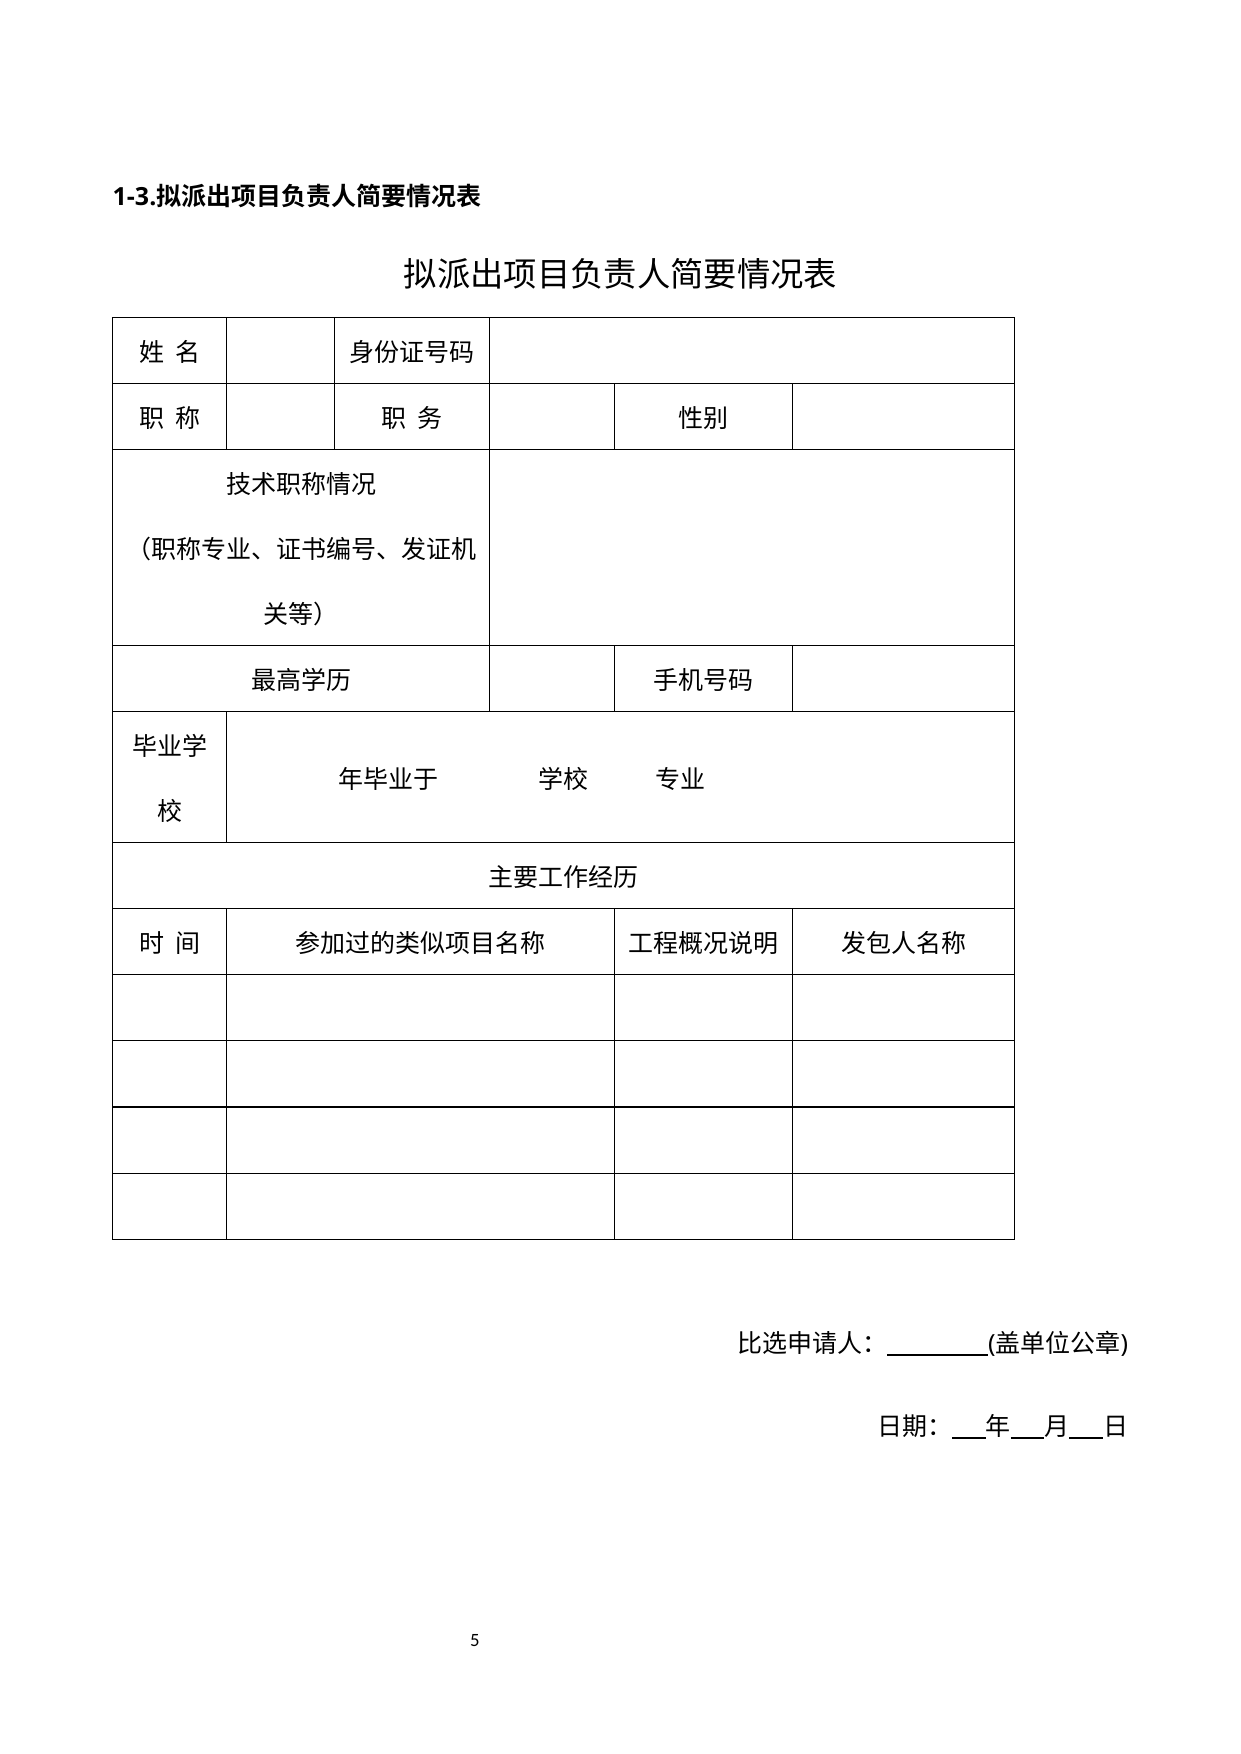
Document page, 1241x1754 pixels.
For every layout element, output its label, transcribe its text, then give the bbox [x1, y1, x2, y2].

table_cell [793, 1174, 1014, 1238]
table_cell [615, 975, 792, 1040]
table_cell [113, 1041, 226, 1106]
table_cell [793, 1041, 1014, 1106]
table_cell [615, 1041, 792, 1106]
table_cell 最高学历 [113, 646, 489, 711]
table_cell [227, 1041, 614, 1106]
text 比选申请人： (盖单位公章) [112, 1309, 1128, 1374]
table_cell [793, 1108, 1014, 1172]
table_cell [227, 975, 614, 1040]
table_cell [227, 1108, 614, 1172]
table_cell 参加过的类似项目名称 [227, 909, 614, 974]
table_cell 年毕业于 学校 专业 [227, 712, 1014, 842]
table_cell [113, 1174, 226, 1238]
table_cell [793, 975, 1014, 1040]
table_cell [227, 1174, 614, 1238]
table_cell [227, 384, 334, 449]
table_cell [793, 646, 1014, 711]
table_cell 毕业学校 [113, 712, 226, 842]
table_cell 职 称 [113, 384, 226, 449]
table_header [227, 318, 334, 383]
table_cell 工程概况说明 [615, 909, 792, 974]
table_cell 技术职称情况 （职称专业、证书编号、发证机关等） [113, 450, 489, 645]
table_cell [615, 1108, 792, 1172]
table_cell [490, 450, 1014, 645]
table_cell [113, 975, 226, 1040]
table_cell 发包人名称 [793, 909, 1014, 974]
table_header [490, 318, 1014, 383]
table_header 身份证号码 [335, 318, 489, 383]
text 日期： 年 月 日 [112, 1392, 1128, 1457]
table_cell 性别 [615, 384, 792, 449]
table_cell [615, 1174, 792, 1238]
table_cell 手机号码 [615, 646, 792, 711]
table_cell 时 间 [113, 909, 226, 974]
table_header 姓 名 [113, 318, 226, 383]
text 1-3.拟派出项目负责人简要情况表 [112, 162, 1128, 227]
table_cell [490, 384, 614, 449]
table_cell [793, 384, 1014, 449]
table_cell [490, 646, 614, 711]
text 拟派出项目负责人简要情况表 [112, 239, 1128, 304]
table_cell [113, 1108, 226, 1172]
table_cell 职 务 [335, 384, 489, 449]
table_cell 主要工作经历 [113, 843, 1014, 908]
